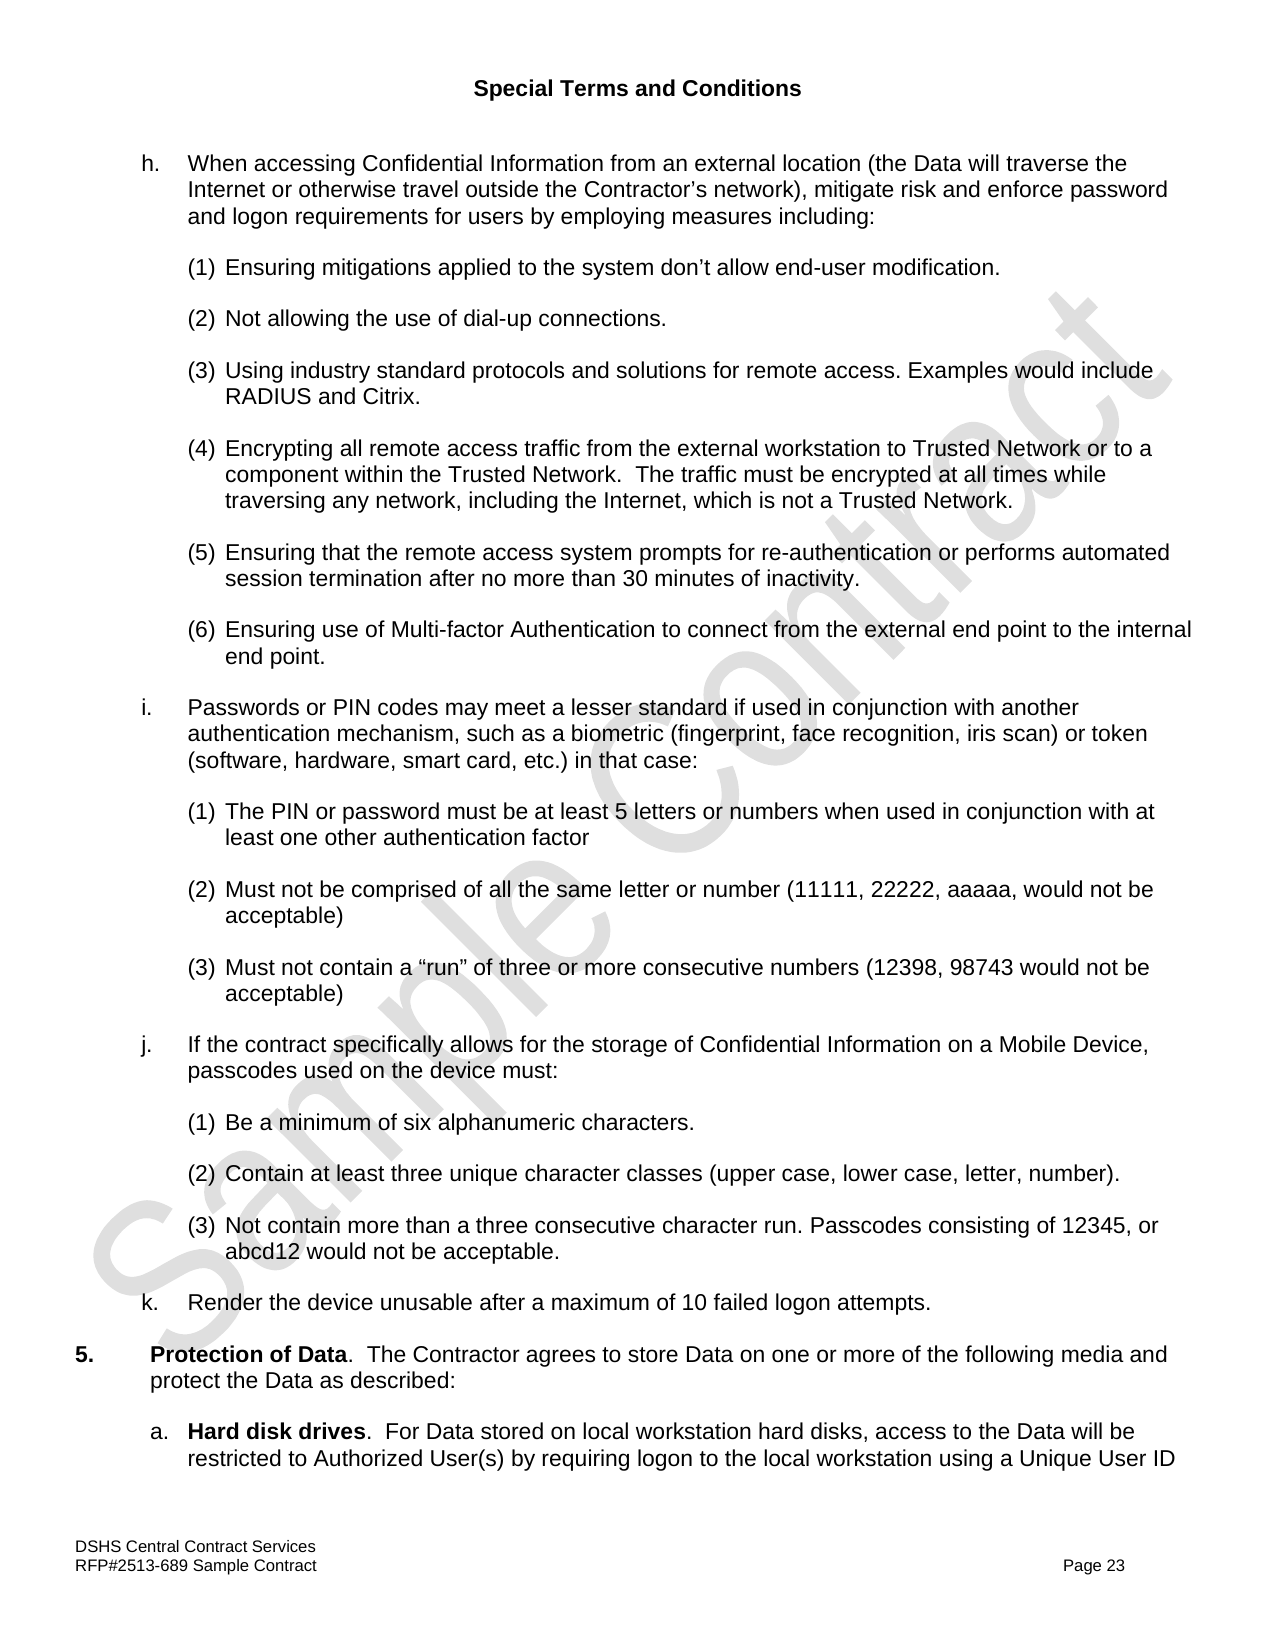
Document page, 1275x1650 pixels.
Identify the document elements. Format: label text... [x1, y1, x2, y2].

text (1) Ensuring mitigations applied to the system don’t allow end-user modification. [187, 254, 1200, 280]
text (3) Must not contain a “run” of three or more consecutive numbers (12398, 98743 would not be acceptable) [187, 953, 1200, 1006]
text (3) Not contain more than a three consecutive character run. Passcodes consisting of 12345, or abcd12 would not be acceptable. [187, 1212, 1200, 1264]
text i. Passwords or PIN codes may meet a lesser standard if used in conjunction with another authentication mechanism, such as a biometric (fingerprint, face recognition, iris scan) or token (software, hardware, smart card, etc.) in that case: [141, 694, 1200, 773]
text h. When accessing Confidential Information from an external location (the Data will traverse the Internet or otherwise travel outside the Contractor’s network), mitigate risk and enforce password and logon requirements for users by employing measures including: [141, 150, 1200, 229]
text (2) Not allowing the use of dial-up connections. [187, 305, 1200, 332]
text (4) Encrypting all remote access traffic from the external workstation to Trusted Network or to a component within the Trusted Network. The traffic must be encrypted at all times while traversing any network, including the Internet, which is not a Trusted Network. [187, 434, 1200, 513]
text j. If the contract specifically allows for the storage of Confidential Information on a Mobile Device, passcodes used on the device must: [141, 1031, 1200, 1084]
text (1) The PIN or password must be at least 5 letters or numbers when used in conjunction with at least one other authentication factor [187, 798, 1200, 851]
text (3) Using industry standard protocols and solutions for remote access. Examples would include RADIUS and Citrix. [187, 357, 1200, 409]
text (1) Be a minimum of six alphanumeric characters. [187, 1109, 1200, 1135]
text k. Render the device unusable after a maximum of 10 failed logon attempts. [141, 1289, 1200, 1316]
text (5) Ensuring that the remote access system prompts for re-authentication or performs automated session termination after no more than 30 minutes of inactivity. [187, 538, 1200, 591]
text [150, 1418, 1200, 1471]
text (2) Must not be comprised of all the same letter or number (11111, 22222, aaaaa, would not be acceptable) [187, 876, 1200, 928]
text (2) Contain at least three unique character classes (upper case, lower case, letter, number). [187, 1160, 1200, 1187]
text (6) Ensuring use of Multi-factor Authentication to connect from the external end point to the internal end point. [187, 616, 1200, 669]
text 5. Protection of Data. The Contractor agrees to store Data on one or more of the following media and protect the Data as described: [75, 1341, 1200, 1393]
